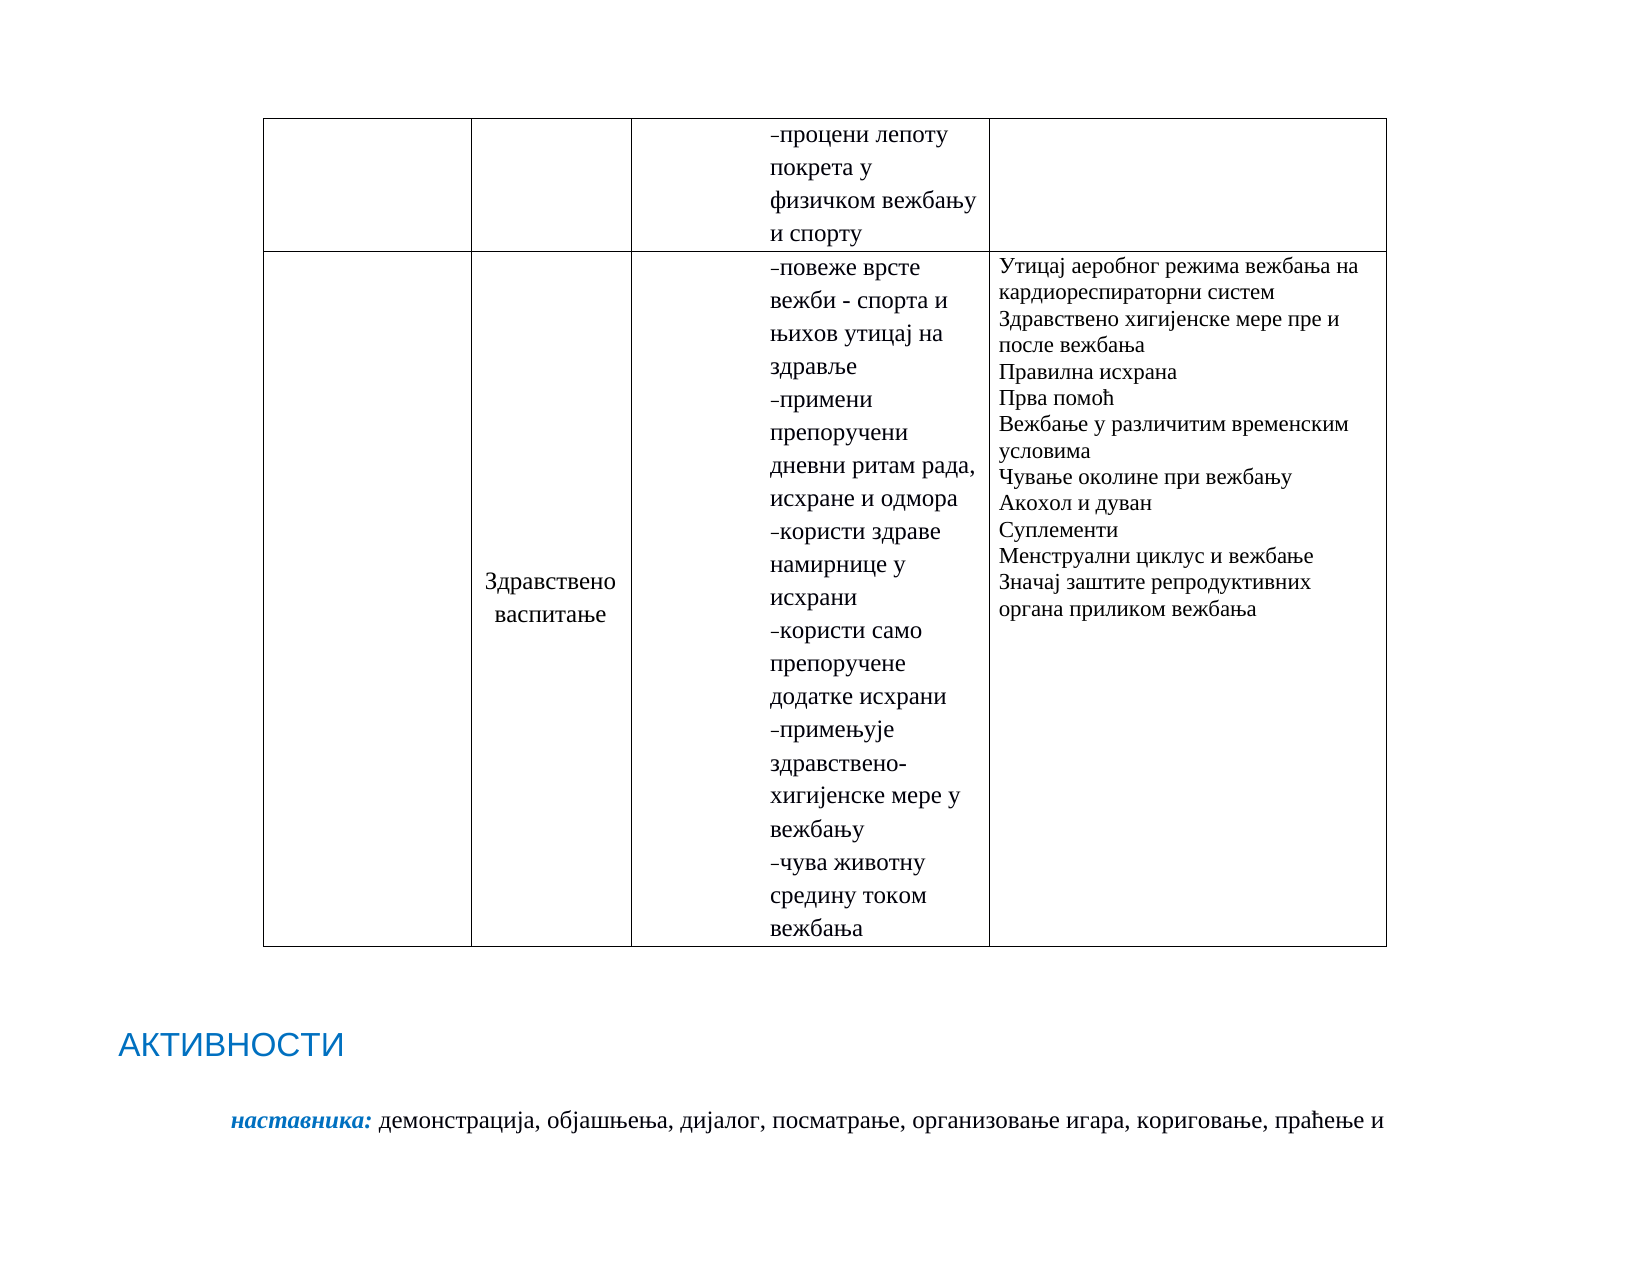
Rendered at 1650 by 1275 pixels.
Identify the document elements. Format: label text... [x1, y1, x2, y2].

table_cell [990, 119, 1386, 251]
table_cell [632, 119, 989, 251]
table_cell повеже врсте вежби - спорта и њихов утицај на здравље примени препоручени дневни ритам рада, исхране и одмора користи здраве намирнице у исхрани користи само препоручене додатке исхрани примењује здравствено-хигијенске мере у вежбању чува животну средину током вежбања [632, 252, 989, 946]
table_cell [264, 119, 471, 251]
table_cell [264, 252, 471, 946]
table_cell Утицај аеробног режима вежбања на кардиореспираторни систем Здравствено хигијенске мере пре и после вежбања Правилна исхрана Прва помоћ Вежбање у различитим временским условима Чување околине при вежбању Акохол и дуван Суплементи Менструални циклус и вежбање Значај заштите репродуктивних органа приликом вежбања [990, 252, 1386, 946]
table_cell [472, 119, 631, 251]
table_cell Здравствено васпитање [472, 252, 631, 946]
subtitle АКТИВНОСТИ [118, 1025, 1532, 1063]
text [118, 1105, 1532, 1133]
